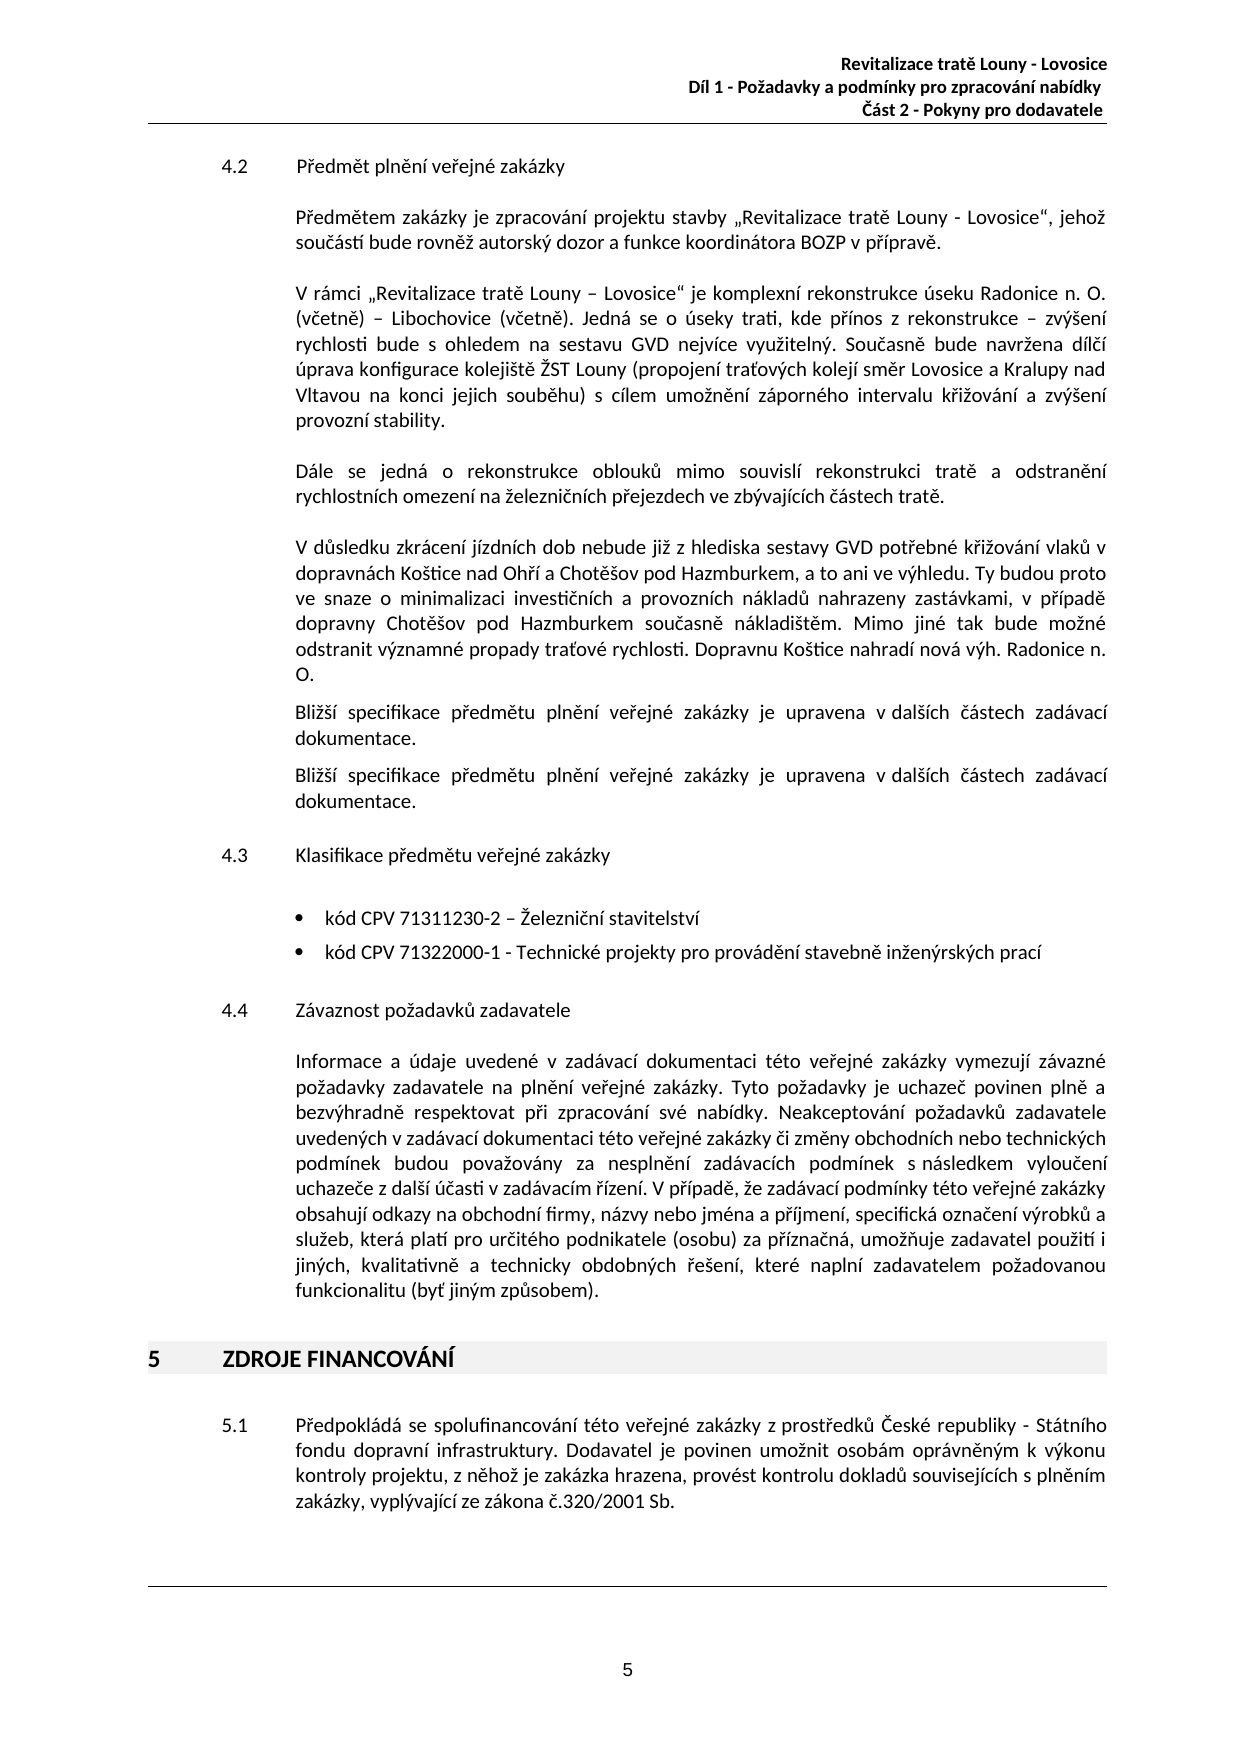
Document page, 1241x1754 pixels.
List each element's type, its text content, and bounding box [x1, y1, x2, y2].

text Informace a údaje uvedené v zadávací dokumentaci této veřejné zakázky vymezují závazné požadavky zadavatele na plnění veřejné zakázky. Tyto požadavky je uchazeč povinen plně a bezvýhradně respektovat při zpracování své nabídky. Neakceptování požadavků zadavatele uvedených v zadávací dokumentaci této veřejné zakázky či změny obchodních nebo technických podmínek budou považovány za nesplnění zadávacích podmínek s následkem vyloučení uchazeče z další účasti v zadávacím řízení. V případě, že zadávací podmínky této veřejné zakázky obsahují odkazy na obchodní firmy, názvy nebo jména a příjmení, specifická označení výrobků a služeb, která platí pro určitého podnikatele (osobu) za příznačná, umožňuje zadavatel použití i jiných, kvalitativně a technicky obdobných řešení, které naplní zadavatelem požadovanou funkcionalitu (byť jiným způsobem). [295, 1048, 1107, 1303]
text Bližší specifikace předmětu plnění veřejné zakázky je upravena v dalších částech zadávací dokumentace. [295, 699, 1107, 750]
list Předmět plnění veřejné zakázky [221, 153, 1107, 178]
text Bližší specifikace předmětu plnění veřejné zakázky je upravena v dalších částech zadávací dokumentace. [295, 763, 1107, 813]
text 5.1 Předpokládá se spolufinancování této veřejné zakázky z prostředků České republiky - Státního fondu dopravní infrastruktury. Dodavatel je povinen umožnit osobám oprávněným k výkonu kontroly projektu, z něhož je zakázka hrazena, provést kontrolu dokladů souvisejících s plněním zakázky, vyplývající ze zákona č.320/2001 Sb. [221, 1412, 1107, 1513]
list Klasifikace předmětu veřejné zakázky [221, 842, 1107, 868]
subtitle ZDROJE FINANCOVÁNÍ [148, 1341, 1107, 1374]
list kód CPV 71311230-2 – Železniční stavitelství [295, 906, 1107, 931]
list kód CPV 71322000-1 - Technické projekty pro provádění stavebně inženýrských prací [295, 931, 1107, 964]
text Dále se jedná o rekonstrukce oblouků mimo souvislí rekonstrukci tratě a odstranění rychlostních omezení na železničních přejezdech ve zbývajících částech tratě. [295, 458, 1107, 509]
list Závaznost požadavků zadavatele [221, 998, 1107, 1023]
list Předmětem zakázky je zpracování projektu stavby „Revitalizace tratě Louny - Lovosice“, jehož součástí bude rovněž autorský dozor a funkce koordinátora BOZP v přípravě. [295, 204, 1107, 255]
text V důsledku zkrácení jízdních dob nebude již z hlediska sestavy GVD potřebné křižování vlaků v dopravnách Koštice nad Ohří a Chotěšov pod Hazmburkem, a to ani ve výhledu. Ty budou proto ve snaze o minimalizaci investičních a provozních nákladů nahrazeny zastávkami, v případě dopravny Chotěšov pod Hazmburkem současně nákladištěm. Mimo jiné tak bude možné odstranit významné propady traťové rychlosti. Dopravnu Koštice nahradí nová výh. Radonice n. O. [295, 534, 1107, 687]
text V rámci „Revitalizace tratě Louny – Lovosice“ je komplexní rekonstrukce úseku Radonice n. O. (včetně) – Libochovice (včetně). Jedná se o úseky trati, kde přínos z rekonstrukce – zvýšení rychlosti bude s ohledem na sestavu GVD nejvíce využitelný. Současně bude navržena dílčí úprava konfigurace kolejiště ŽST Louny (propojení traťových kolejí směr Lovosice a Kralupy nad Vltavou na konci jejich souběhu) s cílem umožnění záporného intervalu křižování a zvýšení provozní stability. [295, 280, 1107, 433]
